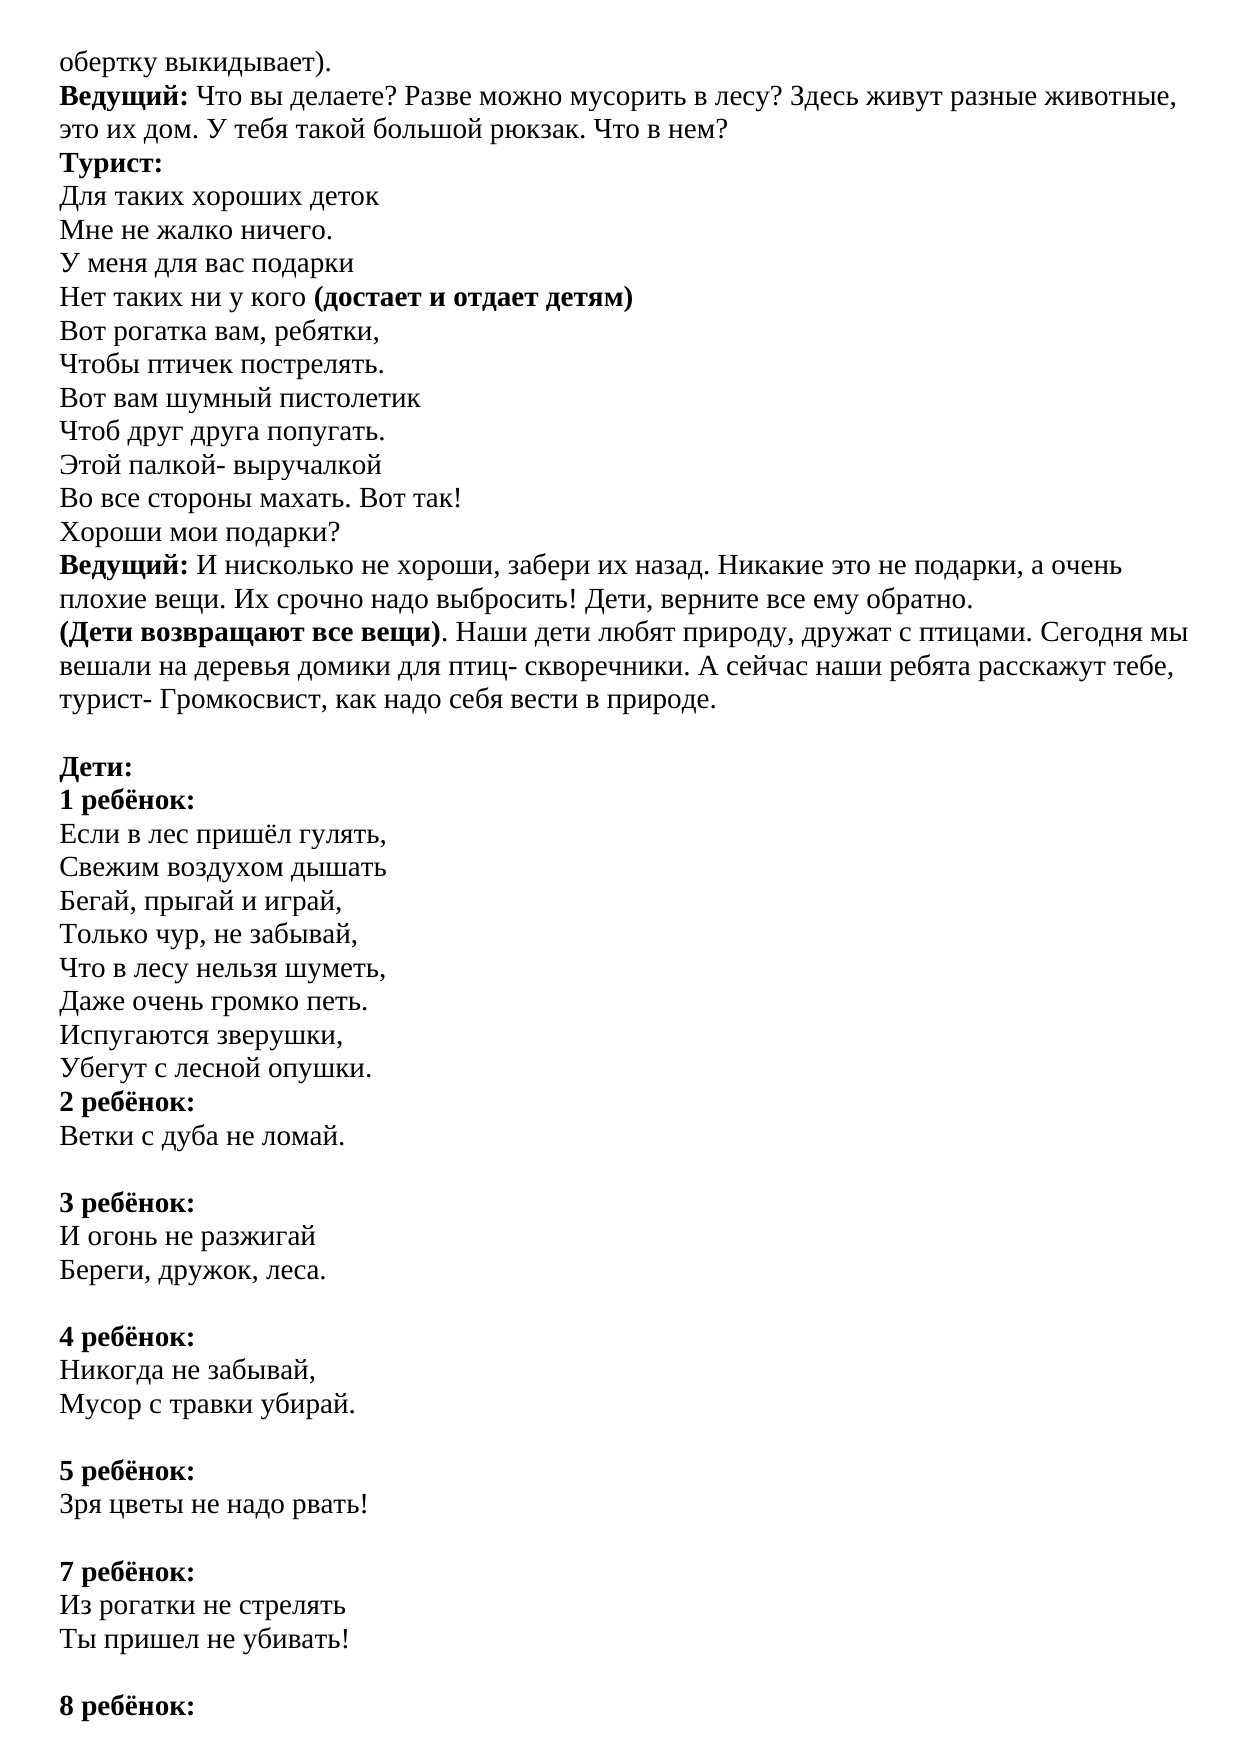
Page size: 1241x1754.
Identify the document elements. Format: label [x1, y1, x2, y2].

text [59, 44, 1196, 614]
text [59, 614, 1196, 1721]
